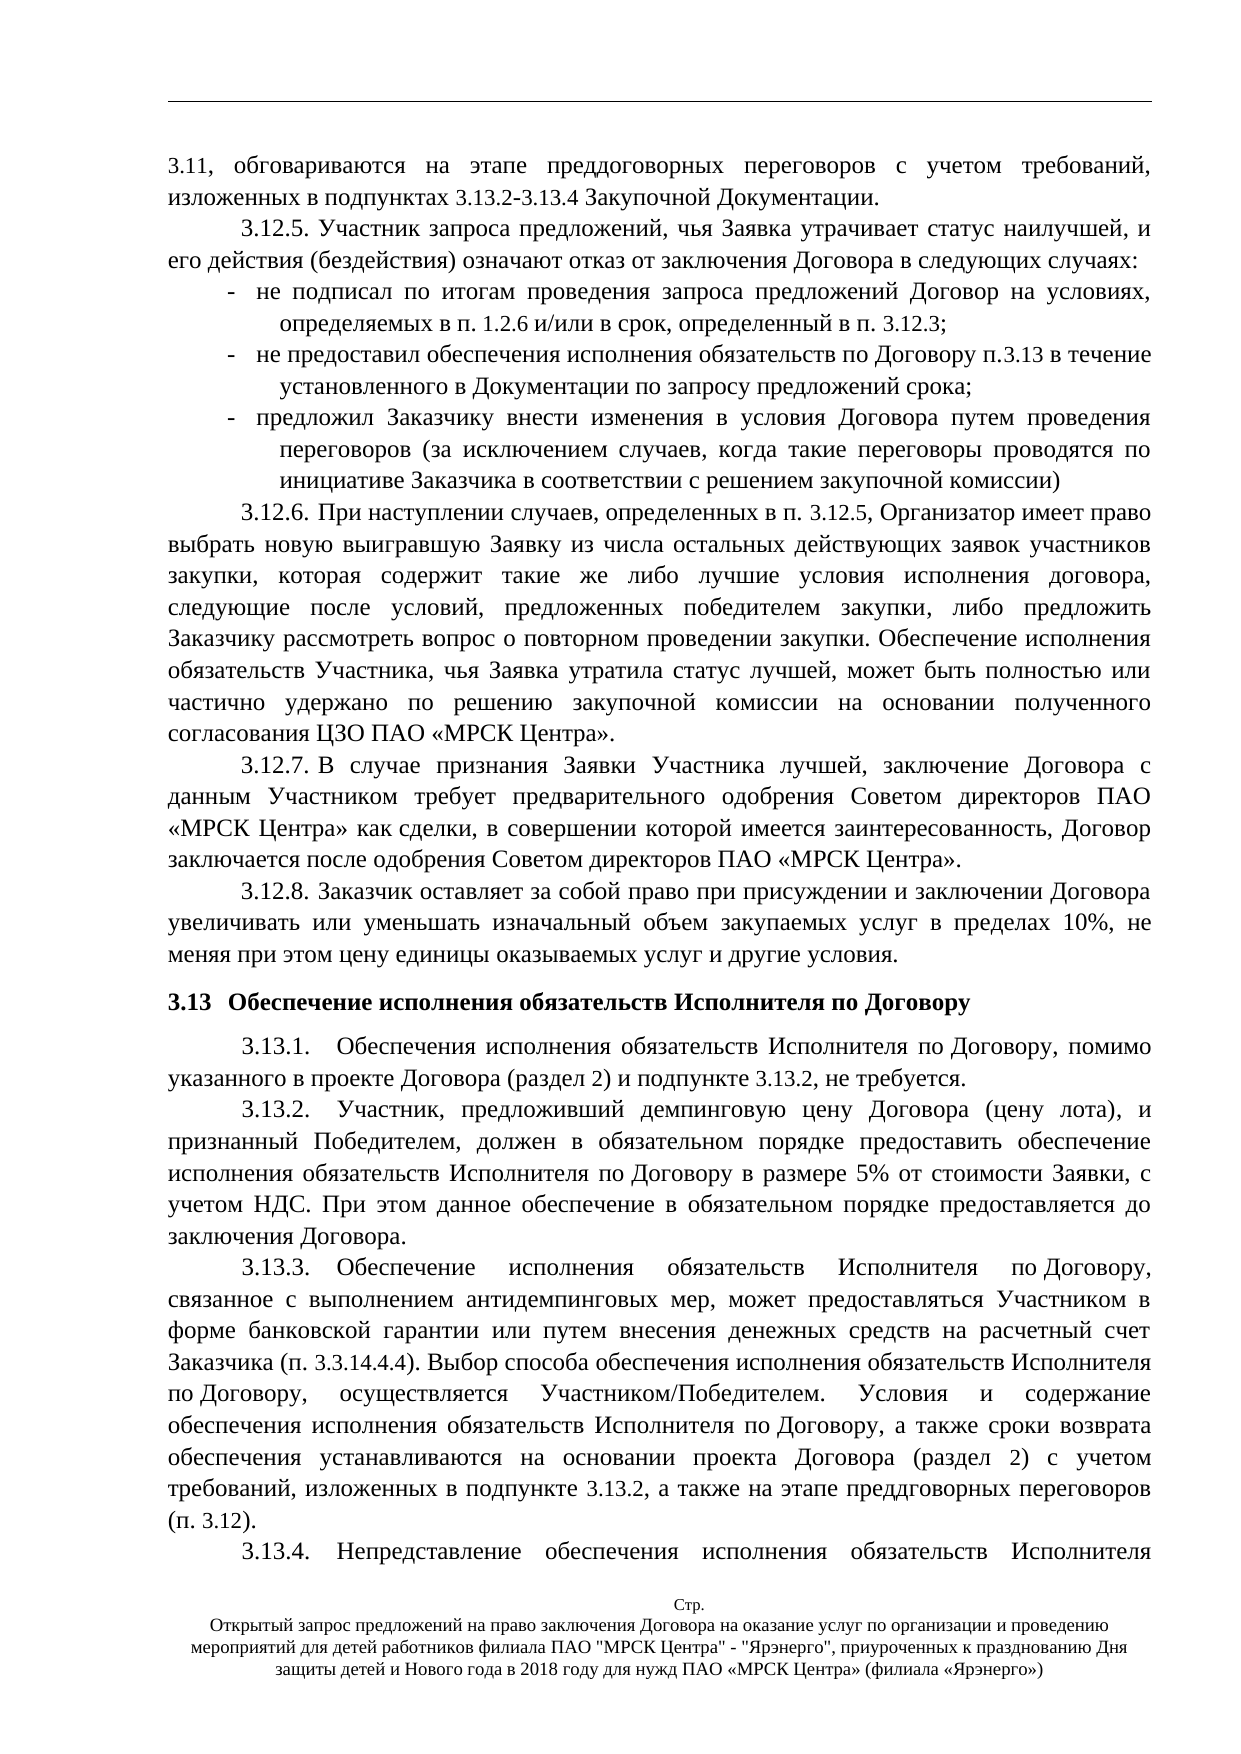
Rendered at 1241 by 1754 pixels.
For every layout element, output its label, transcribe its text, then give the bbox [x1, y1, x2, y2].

list Заказчик оставляет за собой право при присуждении и заключении Договора увеличивать или уменьшать изначальный объем закупаемых услуг в пределах 10%, не меняя при этом цену единицы оказываемых услуг и другие условия. [168, 876, 1152, 968]
list Обеспечение исполнения обязательств Исполнителя по Договору, связанное с выполнением антидемпинговых мер, может предоставляться Участником в форме банковской гарантии или путем внесения денежных средств на расчетный счет Заказчика (п. 3.3.14.4.4). Выбор способа обеспечения исполнения обязательств Исполнителя по Договору, осуществляется Участником/Победителем. Условия и содержание обеспечения исполнения обязательств Исполнителя по Договору, а также сроки возврата обеспечения устанавливаются на основании проекта Договора (раздел 2) с учетом требований, изложенных в подпункте 3.13.2, а также на этапе преддговорных переговоров (п. 3.12). [168, 1252, 1152, 1533]
list При наступлении случаев, определенных в п. 3.12.5, Организатор имеет право выбрать новую выигравшую Заявку из числа остальных действующих заявок участников закупки, которая содержит такие же либо лучшие условия исполнения договора, следующие после условий, предложенных победителем закупки, либо предложить Заказчику рассмотреть вопрос о повторном проведении закупки. Обеспечение исполнения обязательств Участника, чья Заявка утратила статус лучшей, может быть полностью или частично удержано по решению закупочной комиссии на основании полученного согласования ЦЗО ПАО «МРСК Центра». [168, 497, 1152, 747]
list не предоставил обеспечения исполнения обязательств по Договору п.3.13 в течение установленного в Документации по запросу предложений срока; [227, 339, 1152, 400]
list Участник запроса предложений, чья Заявка утрачивает статус наилучшей, и его действия (бездействия) означают отказ от заключения Договора в следующих случаях: [168, 213, 1152, 273]
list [168, 1536, 1152, 1565]
list Обеспечения исполнения обязательств Исполнителя по Договору, помимо указанного в проекте Договора (раздел 2) и подпункте 3.13.2, не требуется. [168, 1031, 1152, 1092]
list предложил Заказчику внести изменения в условия Договора путем проведения переговоров (за исключением случаев, когда такие переговоры проводятся по инициативе Заказчика в соответствии с решением закупочной комиссии) [227, 402, 1152, 494]
list В случае признания Заявки Участника лучшей, заключение Договора с данным Участником требует предварительного одобрения Советом директоров ПАО «МРСК Центра» как сделки, в совершении которой имеется заинтересованность, Договор заключается после одобрения Советом директоров ПАО «МРСК Центра». [168, 750, 1152, 873]
subtitle Обеспечение исполнения обязательств Исполнителя по Договору [168, 987, 1152, 1016]
list Участник, предложивший демпинговую цену Договора (цену лота), и признанный Победителем, должен в обязательном порядке предоставить обеспечение исполнения обязательств Исполнителя по Договору в размере 5% от стоимости Заявки, с учетом НДС. При этом данное обеспечение в обязательном порядке предоставляется до заключения Договора. [168, 1094, 1152, 1249]
list не подписал по итогам проведения запроса предложений Договор на условиях, определяемых в п. 1.2.6 и/или в срок, определенный в п. 3.12.3; [227, 276, 1152, 337]
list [168, 150, 1152, 210]
